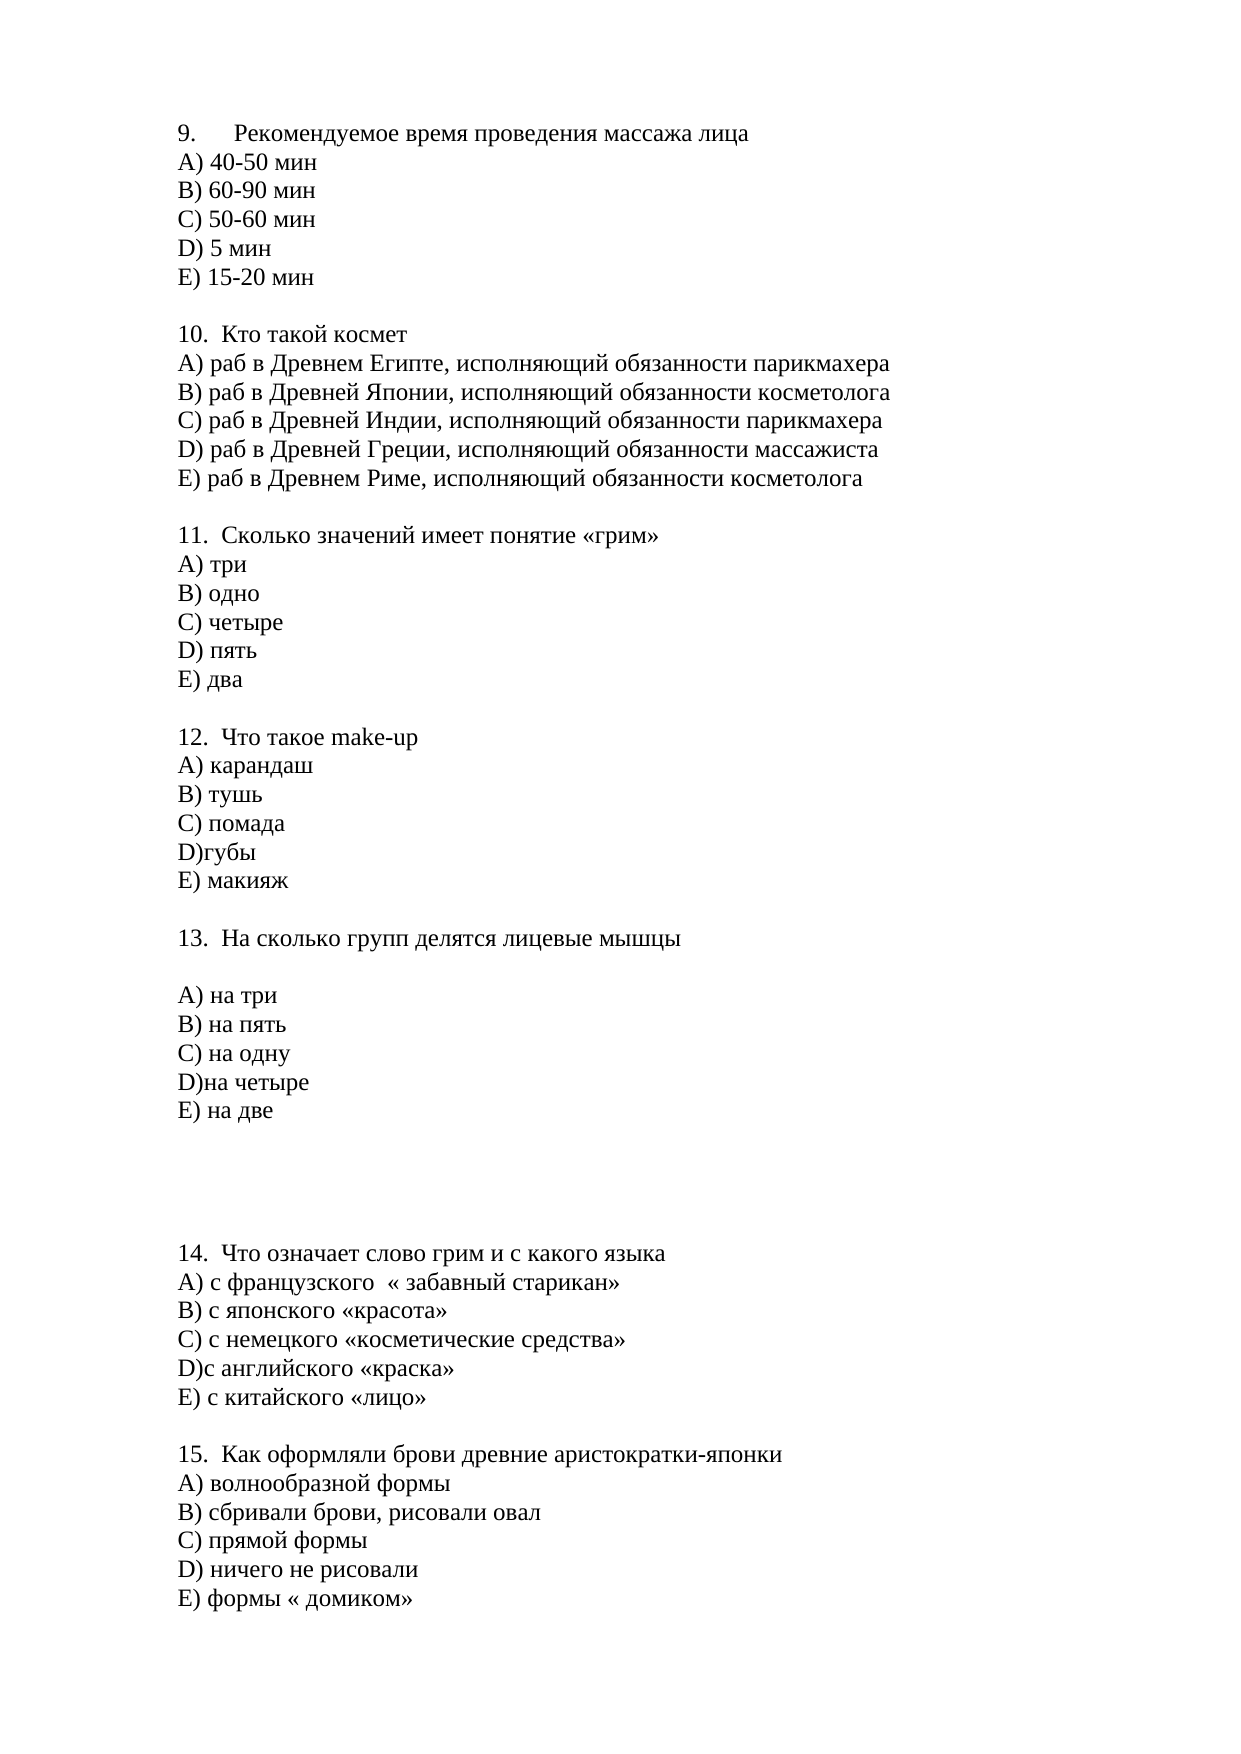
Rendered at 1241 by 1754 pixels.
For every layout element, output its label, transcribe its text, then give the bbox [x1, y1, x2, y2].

text В) 60-90 мин [177, 176, 1152, 204]
text Е) формы « домиком» [177, 1583, 1152, 1612]
text Е) макияж [177, 866, 1152, 894]
text Е) два [177, 664, 1152, 693]
text А) 40-50 мин [177, 147, 1152, 176]
text В) тушь [177, 779, 1152, 808]
text 13. На сколько групп делятся лицевые мышцы [177, 923, 1152, 952]
text А) волнообразной формы [177, 1468, 1152, 1497]
text D) ничего не рисовали [177, 1554, 1152, 1583]
text А) на три [177, 981, 1152, 1009]
text D) 5 мин [177, 233, 1152, 262]
text А) карандаш [177, 751, 1152, 779]
text С) прямой формы [177, 1525, 1152, 1554]
text 11. Сколько значений имеет понятие «грим» [177, 521, 1152, 549]
text В) раб в Древней Японии, исполняющий обязанности косметолога [177, 377, 1152, 406]
text С) 50-60 мин [177, 204, 1152, 233]
text С) на одну [177, 1038, 1152, 1067]
text А) три [177, 549, 1152, 578]
text С) помада [177, 808, 1152, 837]
text D)на четыре [177, 1067, 1152, 1096]
text 14. Что означает слово грим и с какого языка [177, 1238, 1152, 1267]
text 15. Как оформляли брови древние аристократки-японки [177, 1439, 1152, 1468]
text А) с французского « забавный старикан» [177, 1267, 1152, 1295]
text 10. Кто такой космет [177, 319, 1152, 348]
text С) четыре [177, 607, 1152, 636]
text А) раб в Древнем Египте, исполняющий обязанности парикмахера [177, 348, 1152, 377]
text D) пять [177, 636, 1152, 664]
text С) с немецкого «косметические средства» [177, 1324, 1152, 1353]
text В) с японского «красота» [177, 1295, 1152, 1324]
text В) сбривали брови, рисовали овал [177, 1497, 1152, 1525]
text Е) на две [177, 1096, 1152, 1124]
text С) раб в Древней Индии, исполняющий обязанности парикмахера [177, 406, 1152, 434]
text 9. Рекомендуемое время проведения массажа лица [177, 118, 1152, 147]
text D)с английского «краска» [177, 1353, 1152, 1382]
text Е) 15-20 мин [177, 262, 1152, 291]
text В) на пять [177, 1009, 1152, 1038]
text D) раб в Древней Греции, исполняющий обязанности массажиста [177, 434, 1152, 463]
text В) одно [177, 578, 1152, 607]
text D)губы [177, 837, 1152, 866]
text 12. Что такое make-up [177, 722, 1152, 751]
text Е) с китайского «лицо» [177, 1382, 1152, 1410]
text Е) раб в Древнем Риме, исполняющий обязанности косметолога [177, 463, 1152, 492]
